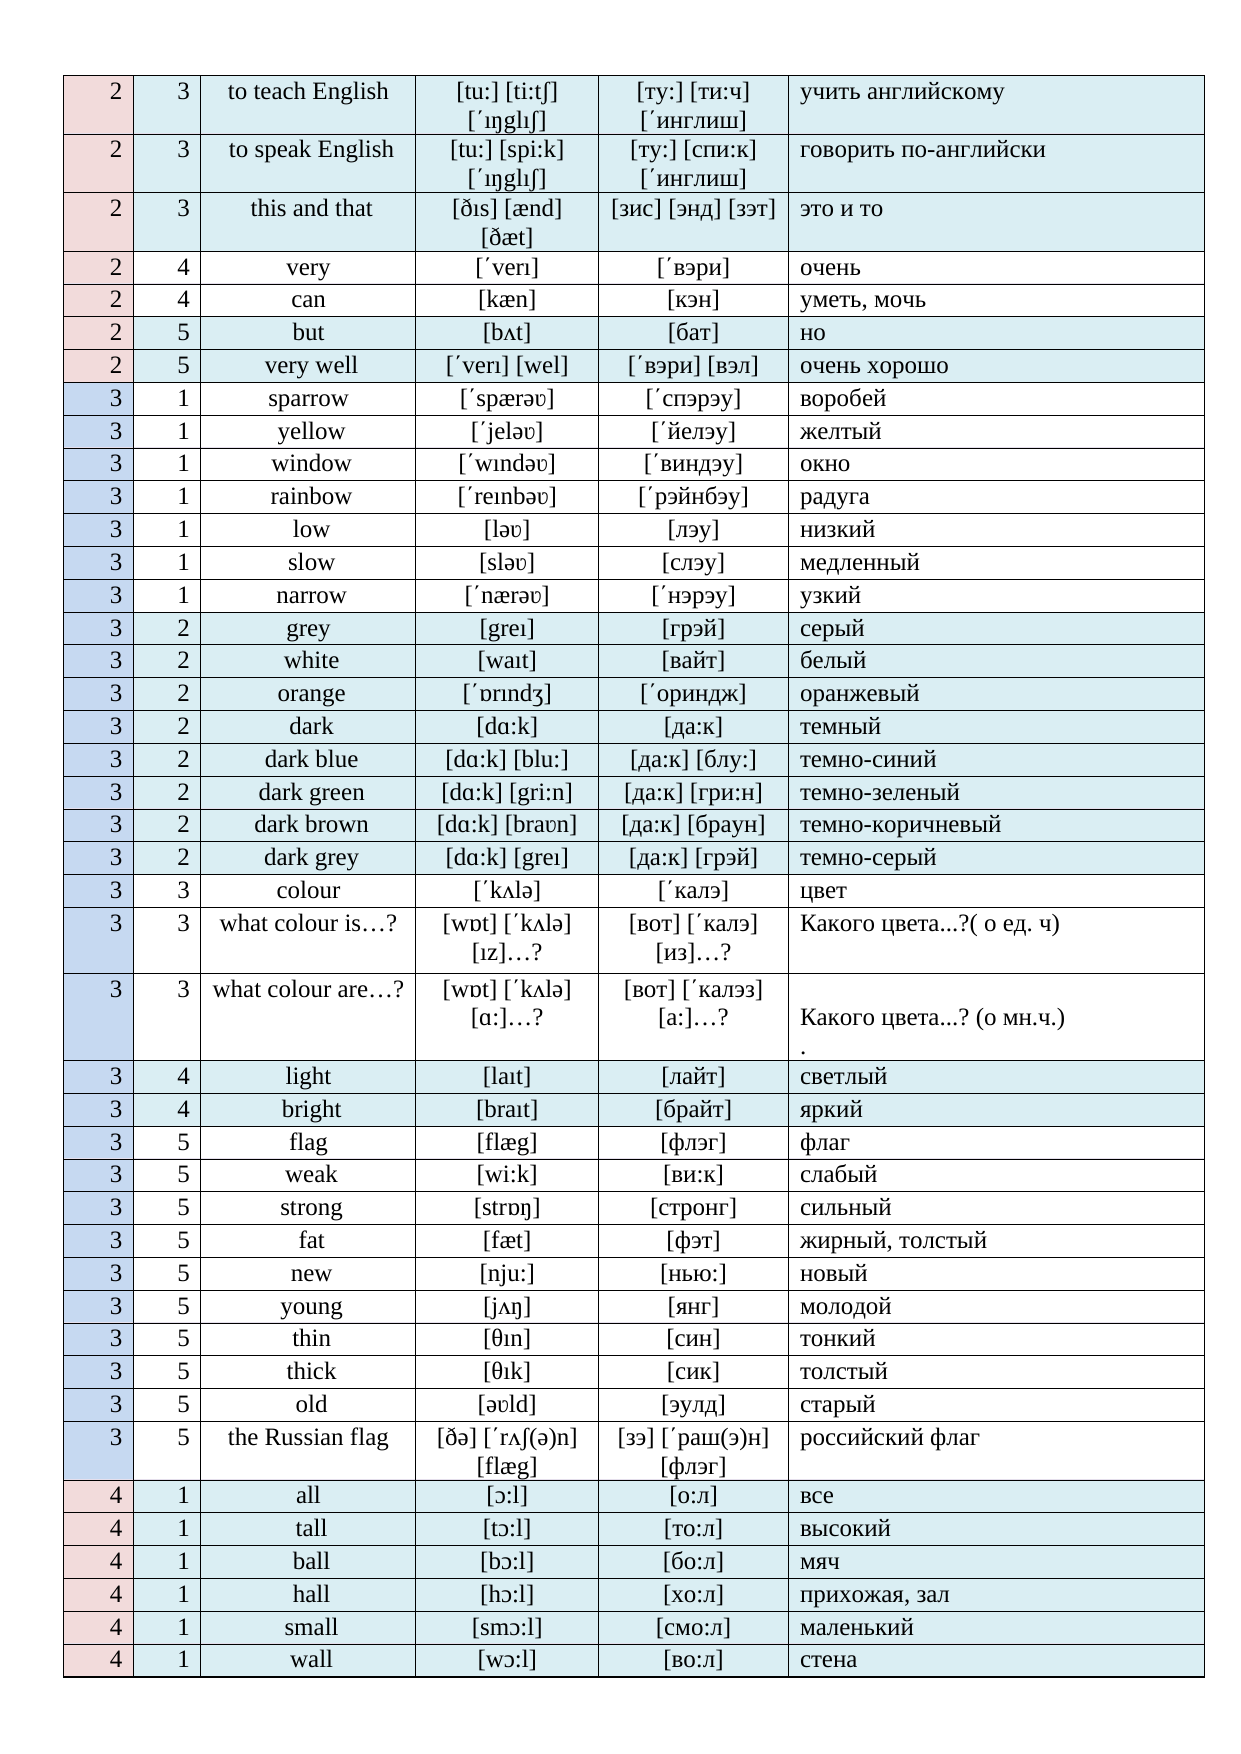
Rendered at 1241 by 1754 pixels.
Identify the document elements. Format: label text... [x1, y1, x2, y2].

table_cell to teach English [201, 76, 415, 133]
table_cell 3 [64, 1389, 133, 1421]
table_cell 5 [134, 317, 200, 349]
table_cell учить английскому [789, 76, 1204, 133]
table_cell 3 [64, 383, 133, 415]
table_cell [ʹverı] [416, 252, 598, 283]
table_cell сильный [789, 1192, 1204, 1224]
table_cell very well [201, 350, 415, 382]
table_cell 3 [64, 481, 133, 513]
table_cell 5 [134, 1225, 200, 1257]
table_cell [да:к] [грэй] [599, 842, 788, 874]
table_cell [лайт] [599, 1061, 788, 1093]
table_cell [bʌt] [416, 317, 598, 349]
table_cell but [201, 317, 415, 349]
table_cell [tu:] [ti:tʃ] [ʹıŋglıʃ] [416, 76, 598, 133]
table_cell [ʹнэрэу] [599, 580, 788, 612]
table_cell [ту:] [спи:к] [ʹинглиш] [599, 135, 788, 192]
table_cell dark green [201, 777, 415, 808]
table_cell [да:к] [599, 711, 788, 743]
table_cell [син] [599, 1324, 788, 1355]
table_cell [θık] [416, 1356, 598, 1388]
table_cell 1 [134, 1579, 200, 1611]
table_cell 2 [134, 744, 200, 776]
table_cell [wɒt] [ʹkʌlə] [ız]…? [416, 908, 598, 973]
table_cell 5 [134, 1324, 200, 1355]
table_cell can [201, 285, 415, 316]
table_cell bright [201, 1094, 415, 1126]
table_cell 3 [64, 1160, 133, 1191]
table_cell 2 [64, 350, 133, 382]
table_cell светлый [789, 1061, 1204, 1093]
table_cell толстый [789, 1356, 1204, 1388]
table_cell 2 [134, 842, 200, 874]
table_cell [bɔ:l] [416, 1546, 598, 1578]
table_cell [ʹйелэу] [599, 416, 788, 447]
table_cell [сик] [599, 1356, 788, 1388]
table_cell 3 [64, 1258, 133, 1290]
table_cell 3 [64, 1324, 133, 1355]
table_cell [грэй] [599, 613, 788, 644]
table_cell оранжевый [789, 678, 1204, 710]
table_cell colour [201, 875, 415, 907]
table_cell [то:л] [599, 1513, 788, 1545]
table_cell 4 [134, 252, 200, 283]
table_cell [вот] [ʹкалэ] [из]…? [599, 908, 788, 973]
table_cell 3 [134, 193, 200, 251]
table_cell [ʹkʌlə] [416, 875, 598, 907]
table_cell [вайт] [599, 645, 788, 677]
table_cell 1 [134, 1546, 200, 1578]
table_cell Какого цвета...? (о мн.ч.) . [789, 974, 1204, 1060]
table_cell narrow [201, 580, 415, 612]
table_cell 3 [134, 135, 200, 192]
table_cell sparrow [201, 383, 415, 415]
table_cell серый [789, 613, 1204, 644]
table_cell very [201, 252, 415, 283]
table_cell [wɔ:l] [416, 1645, 598, 1676]
table_cell 2 [134, 678, 200, 710]
table_cell 5 [134, 350, 200, 382]
table_cell 4 [64, 1513, 133, 1545]
table_cell white [201, 645, 415, 677]
table_cell [greı] [416, 613, 598, 644]
table_cell [бо:л] [599, 1546, 788, 1578]
table_cell 4 [134, 1061, 200, 1093]
table_cell [вот] [ʹкалэз] [а:]…? [599, 974, 788, 1060]
table_cell [да:к] [гри:н] [599, 777, 788, 808]
table_cell 3 [64, 875, 133, 907]
table_cell 3 [64, 1422, 133, 1479]
table_cell slow [201, 547, 415, 579]
table_cell 1 [134, 416, 200, 447]
table_cell [ʹвиндэу] [599, 449, 788, 480]
table_cell [ləʋ] [416, 514, 598, 546]
table_cell 3 [134, 908, 200, 973]
table_cell [hɔ:l] [416, 1579, 598, 1611]
table_cell 3 [64, 449, 133, 480]
table_cell [ʹjeləʋ] [416, 416, 598, 447]
table_cell [эулд] [599, 1389, 788, 1421]
table_cell [waıt] [416, 645, 598, 677]
table_cell узкий [789, 580, 1204, 612]
table_cell 3 [134, 76, 200, 133]
table_cell слабый [789, 1160, 1204, 1191]
table_cell но [789, 317, 1204, 349]
table_cell ball [201, 1546, 415, 1578]
table_cell dark [201, 711, 415, 743]
table_cell старый [789, 1389, 1204, 1421]
table_cell темно-зеленый [789, 777, 1204, 808]
table_cell желтый [789, 416, 1204, 447]
table_cell 2 [134, 777, 200, 808]
table_cell уметь, мочь [789, 285, 1204, 316]
table_cell 3 [64, 974, 133, 1060]
table_cell темно-серый [789, 842, 1204, 874]
table_cell [лэу] [599, 514, 788, 546]
table_cell [ʹвэри] [вэл] [599, 350, 788, 382]
table_cell темно-синий [789, 744, 1204, 776]
table_cell 2 [64, 317, 133, 349]
table_cell [смо:л] [599, 1612, 788, 1643]
table_cell new [201, 1258, 415, 1290]
table_cell [wi:k] [416, 1160, 598, 1191]
table_cell dark blue [201, 744, 415, 776]
table_cell Какого цвета...?( о ед. ч) [789, 908, 1204, 973]
table_cell [зэ] [ʹраш(э)н] [флэг] [599, 1422, 788, 1479]
table_cell young [201, 1291, 415, 1322]
table_cell радуга [789, 481, 1204, 513]
table_cell 3 [64, 416, 133, 447]
table_cell [θın] [416, 1324, 598, 1355]
table_cell 1 [134, 383, 200, 415]
table_cell [брайт] [599, 1094, 788, 1126]
table_cell 3 [64, 580, 133, 612]
table_cell old [201, 1389, 415, 1421]
table_cell маленький [789, 1612, 1204, 1643]
table_cell [ʹрэйнбэу] [599, 481, 788, 513]
table_cell прихожая, зал [789, 1579, 1204, 1611]
table_cell 3 [64, 1192, 133, 1224]
table_cell очень хорошо [789, 350, 1204, 382]
table_cell dark brown [201, 810, 415, 841]
table_cell [dɑ:k] [braʋn] [416, 810, 598, 841]
table_cell 1 [134, 1645, 200, 1676]
table_cell 3 [64, 1094, 133, 1126]
table_cell [ʹспэрэу] [599, 383, 788, 415]
table_cell 3 [64, 1225, 133, 1257]
table_cell 2 [134, 645, 200, 677]
table_cell 5 [134, 1160, 200, 1191]
table_cell rainbow [201, 481, 415, 513]
table_cell 1 [134, 547, 200, 579]
table_cell стена [789, 1645, 1204, 1676]
table_cell мяч [789, 1546, 1204, 1578]
table_cell grey [201, 613, 415, 644]
table_cell жирный, толстый [789, 1225, 1204, 1257]
table_cell 5 [134, 1291, 200, 1322]
table_cell small [201, 1612, 415, 1643]
table_cell [dɑ:k] [gri:n] [416, 777, 598, 808]
table_cell dark grey [201, 842, 415, 874]
table_cell 2 [64, 135, 133, 192]
table_cell [ʹnærəʋ] [416, 580, 598, 612]
table_cell высокий [789, 1513, 1204, 1545]
table_cell темный [789, 711, 1204, 743]
table_cell to speak English [201, 135, 415, 192]
table_cell это и то [789, 193, 1204, 251]
table_cell [sləʋ] [416, 547, 598, 579]
table_cell weak [201, 1160, 415, 1191]
table_cell [braıt] [416, 1094, 598, 1126]
table_cell 2 [64, 193, 133, 251]
table_cell thin [201, 1324, 415, 1355]
table_cell 3 [64, 1291, 133, 1322]
table_cell [ʹɒrındʒ] [416, 678, 598, 710]
table_cell 3 [64, 514, 133, 546]
table_cell очень [789, 252, 1204, 283]
table_cell strong [201, 1192, 415, 1224]
table_cell 3 [64, 711, 133, 743]
table_cell [ðə] [ʹrʌʃ(ə)n] [flæg] [416, 1422, 598, 1479]
table_cell [dɑ:k] [greı] [416, 842, 598, 874]
table_cell темно-коричневый [789, 810, 1204, 841]
table_cell [да:к] [блу:] [599, 744, 788, 776]
table_cell the Russian flag [201, 1422, 415, 1479]
table_cell [tu:] [spi:k] [ʹıŋglıʃ] [416, 135, 598, 192]
table_cell низкий [789, 514, 1204, 546]
table_cell [ʹverı] [wel] [416, 350, 598, 382]
table_cell what colour are…? [201, 974, 415, 1060]
table_cell [ðıs] [ænd] [ðæt] [416, 193, 598, 251]
table_cell говорить по-английски [789, 135, 1204, 192]
table_cell 5 [134, 1356, 200, 1388]
table_cell 3 [64, 1356, 133, 1388]
table_cell 2 [64, 252, 133, 283]
table_cell what colour is…? [201, 908, 415, 973]
table_cell 3 [134, 875, 200, 907]
table_cell тонкий [789, 1324, 1204, 1355]
table_cell [laıt] [416, 1061, 598, 1093]
table_cell 3 [64, 678, 133, 710]
table_cell all [201, 1481, 415, 1512]
table_cell fat [201, 1225, 415, 1257]
table_cell 5 [134, 1389, 200, 1421]
table_cell [ви:к] [599, 1160, 788, 1191]
table_cell low [201, 514, 415, 546]
table_cell 3 [64, 777, 133, 808]
table_cell [flæg] [416, 1127, 598, 1158]
table_cell молодой [789, 1291, 1204, 1322]
table_cell [флэг] [599, 1127, 788, 1158]
table_cell 1 [134, 1612, 200, 1643]
table_cell yellow [201, 416, 415, 447]
table_cell 4 [64, 1645, 133, 1676]
table_cell 1 [134, 1513, 200, 1545]
table_cell 3 [64, 1127, 133, 1158]
table_cell [strɒŋ] [416, 1192, 598, 1224]
table_cell [ʹwındəʋ] [416, 449, 598, 480]
table_cell российский флаг [789, 1422, 1204, 1479]
table_cell [стронг] [599, 1192, 788, 1224]
table_cell [янг] [599, 1291, 788, 1322]
table_cell [əʋld] [416, 1389, 598, 1421]
table_cell [ʹspærəʋ] [416, 383, 598, 415]
table_cell 3 [64, 810, 133, 841]
table_cell 4 [64, 1612, 133, 1643]
table_cell hall [201, 1579, 415, 1611]
table_cell window [201, 449, 415, 480]
table_cell 3 [64, 842, 133, 874]
table_cell [о:л] [599, 1481, 788, 1512]
table_cell 1 [134, 1481, 200, 1512]
table_cell яркий [789, 1094, 1204, 1126]
table_cell flag [201, 1127, 415, 1158]
table_cell цвет [789, 875, 1204, 907]
table_cell 3 [64, 744, 133, 776]
table_cell воробей [789, 383, 1204, 415]
table_cell [ту:] [ти:ч] [ʹинглиш] [599, 76, 788, 133]
table_cell [ʹreınbəʋ] [416, 481, 598, 513]
table_cell [fæt] [416, 1225, 598, 1257]
table_cell [jʌŋ] [416, 1291, 598, 1322]
table_cell orange [201, 678, 415, 710]
table_cell 4 [64, 1546, 133, 1578]
table_cell [ʹвэри] [599, 252, 788, 283]
table_cell 3 [134, 974, 200, 1060]
table_cell 1 [134, 481, 200, 513]
table_cell 2 [134, 613, 200, 644]
table_cell окно [789, 449, 1204, 480]
table_cell 4 [134, 285, 200, 316]
table_cell новый [789, 1258, 1204, 1290]
table_cell [wɒt] [ʹkʌlə] [ɑ:]…? [416, 974, 598, 1060]
table_cell 4 [64, 1481, 133, 1512]
table_cell [зис] [энд] [зэт] [599, 193, 788, 251]
table_cell [smɔ:l] [416, 1612, 598, 1643]
table_cell медленный [789, 547, 1204, 579]
table_cell 5 [134, 1192, 200, 1224]
table_cell [tɔ:l] [416, 1513, 598, 1545]
table_cell tall [201, 1513, 415, 1545]
table_cell [кэн] [599, 285, 788, 316]
table_cell [во:л] [599, 1645, 788, 1676]
table_cell флаг [789, 1127, 1204, 1158]
table_cell 4 [134, 1094, 200, 1126]
table_cell 5 [134, 1258, 200, 1290]
table_cell 3 [64, 1061, 133, 1093]
table_cell [dɑ:k] [416, 711, 598, 743]
table_cell this and that [201, 193, 415, 251]
table_cell light [201, 1061, 415, 1093]
table_cell 2 [64, 76, 133, 133]
table_cell 2 [134, 711, 200, 743]
table_cell 5 [134, 1422, 200, 1479]
table_cell wall [201, 1645, 415, 1676]
table_cell 2 [64, 285, 133, 316]
table_cell 3 [64, 613, 133, 644]
table_cell 3 [64, 547, 133, 579]
table_cell 2 [134, 810, 200, 841]
table_cell [слэу] [599, 547, 788, 579]
table_cell 1 [134, 514, 200, 546]
table_cell [ɔ:l] [416, 1481, 598, 1512]
table_cell [ʹкалэ] [599, 875, 788, 907]
table_cell [фэт] [599, 1225, 788, 1257]
table_cell все [789, 1481, 1204, 1512]
table_cell [да:к] [браун] [599, 810, 788, 841]
table_cell 4 [64, 1579, 133, 1611]
table_cell 3 [64, 645, 133, 677]
table_cell белый [789, 645, 1204, 677]
table_cell [kæn] [416, 285, 598, 316]
table_cell [nju:] [416, 1258, 598, 1290]
table_cell 1 [134, 449, 200, 480]
table_cell 3 [64, 908, 133, 973]
table_cell [dɑ:k] [blu:] [416, 744, 598, 776]
table_cell [нью:] [599, 1258, 788, 1290]
table_cell thick [201, 1356, 415, 1388]
table_cell 5 [134, 1127, 200, 1158]
table_cell [бат] [599, 317, 788, 349]
table_cell 1 [134, 580, 200, 612]
table_cell [хо:л] [599, 1579, 788, 1611]
table_cell [ʹориндж] [599, 678, 788, 710]
